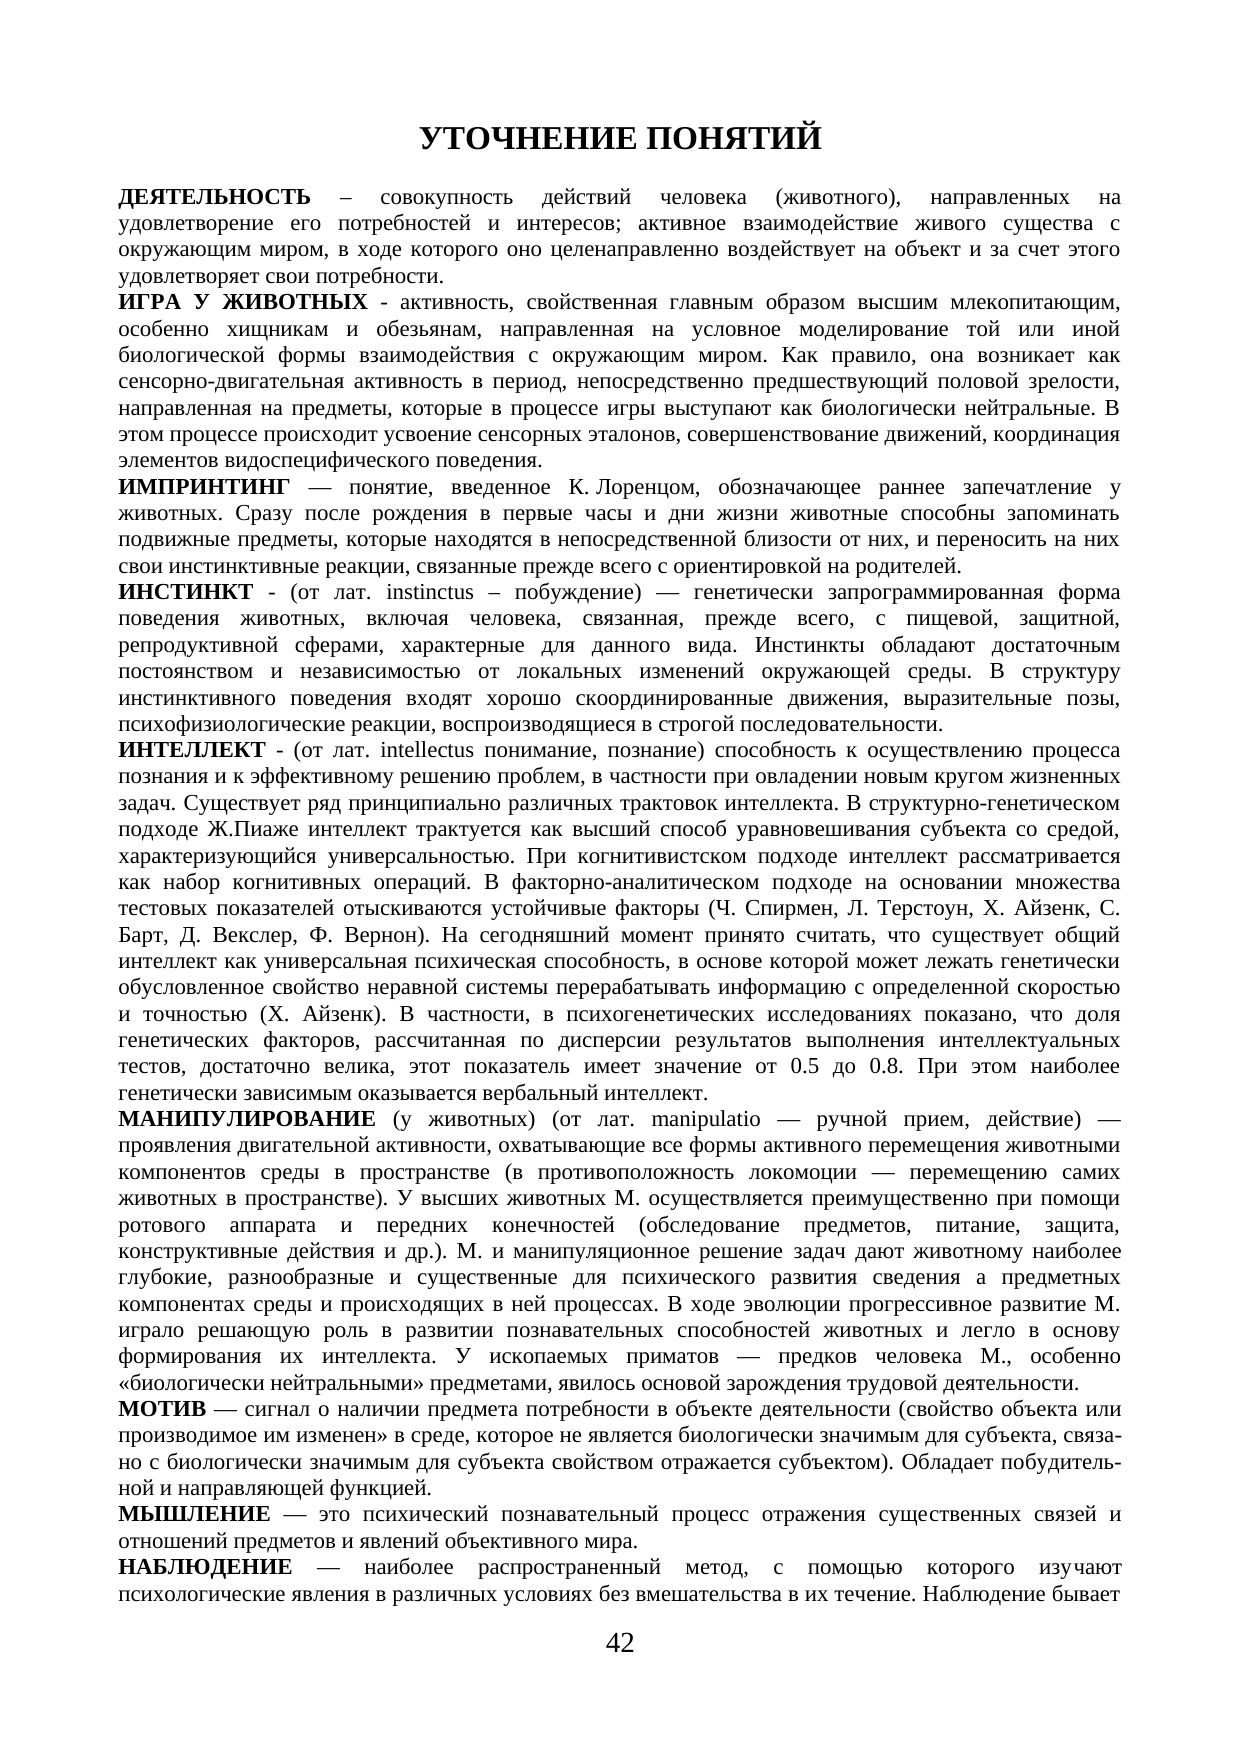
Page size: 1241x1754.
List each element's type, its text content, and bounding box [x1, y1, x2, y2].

text Импринтинг — понятие, введенное К. Лоренцом, обозначающее раннее запечатление у животных. Сразу после рождения в первые часы и дни жизни животные способны запоминать подвижные предметы, которые находятся в непосредственной близости от них, и переносить на них свои инстинктивные реакции, связанные прежде всего с ориентировкой на родителей. [118, 473, 1122, 578]
text Манипулирование (у животных) (от лат. manipulatio — ручной прием, действие) — проявления двигательной активности, охватывающие все формы активного перемещения животными компонентов среды в пространстве (в противоположность локомоции — перемещению самих животных в пространстве). У высших животных М. осуществляется преимущественно при помощи ротового аппарата и передних конечностей (обследование предметов, питание, защита, конструктивные действия и др.). М. и манипуляционное решение задач дают животному наиболее глубокие, разнообразные и существенные для психического развития сведения а предметных компонентах среды и происходящих в ней процессах. В ходе эволюции прогрессивное развитие М. играло решающую роль в развитии познавательных способностей животных и легло в основу формирования их интеллекта. У ископаемых приматов — предков человека М., особенно «биологически нейтральными» предметами, явилось основой зарождения трудовой деятельности. [118, 1105, 1122, 1395]
text Игра у животных - активность, свойственная главным образом высшим млекопитающим, особенно хищникам и обезьянам, направленная на условное моделирование той или иной биологической формы взаимодействия с окружающим миром. Как правило, она возникает как сенсорно-двигательная активность в период, непосредственно предшествующий половой зрелости, направленная на предметы, которые в процессе игры выступают как биологически нейтральные. В этом процессе происходит усвоение сенсорных эталонов, совершенствование движений, координация элементов видоспецифического поведения. [118, 288, 1122, 473]
text Инстинкт - (от лат. instinctus – побуждение) — генетически запрограммированная форма поведения животных, включая человека, связанная, прежде всего, с пищевой, защитной, репродуктивной сферами, характерные для данного вида. Инстинкты обладают достаточным постоянством и независимостью от локальных изменений окружающей среды. В структуру инстинктивного поведения входят хорошо скоординированные движения, выразительные позы, психофизиологические реакции, воспроизводящиеся в строгой последовательности. [118, 578, 1122, 736]
text Деятельность – совокупность действий человека (животного), направленных на удовлетворение его потребностей и интересов; активное взаимодействие живого существа с окружающим миром, в ходе которого оно целенаправленно воздействует на объект и за счет этого удовлетворяет свои потребности. [118, 183, 1122, 288]
text Мотив — сигнал о наличии предмета потребности в объекте деятельности (свойство объекта или производимое им изменен» в среде, которое не является биологически значимым для субъекта, связано с биологически значимым для субъекта свойством отражается субъектом). Обладает побудительной и направляющей функцией. [118, 1395, 1122, 1501]
text Мышление — это психический познавательный процесс отражения существенных связей и отношений предметов и явлений объективного мира. [118, 1501, 1122, 1553]
text Интеллект - (от лат. intellectus понимание, познание) способность к осуществлению процесса познания и к эффективному решению проблем, в частности при овладении новым кругом жизненных задач. Существует ряд принципиально различных трактовок интеллекта. В структурно-генетическом подходе Ж.Пиаже интеллект трактуется как высший способ уравновешивания субъекта со средой, характеризующийся универсальностью. При когнитивистском подходе интеллект рассматривается как набор когнитивных операций. В факторно-аналитическом подходе на основании множества тестовых показателей отыскиваются устойчивые факторы (Ч. Спирмен, Л. Терстоун, Х. Айзенк, С. Барт, Д. Векслер, Ф. Вернон). На сегодняшний момент принято считать, что существует общий интеллект как универсальная психическая способность, в основе которой может лежать генетически обусловленное свойство неравной системы перерабатывать информацию с определенной скоростью и точностью (Х. Айзенк). В частности, в психогенетических исследованиях показано, что доля генетических факторов, рассчитанная по дисперсии результатов выполнения интеллектуальных тестов, достаточно велика, этот показатель имеет значение от 0.5 до 0.8. При этом наиболее генетически зависимым оказывается вербальный интеллект. [118, 736, 1122, 1105]
text Уточнение понятий [118, 118, 1122, 156]
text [118, 1553, 1122, 1606]
